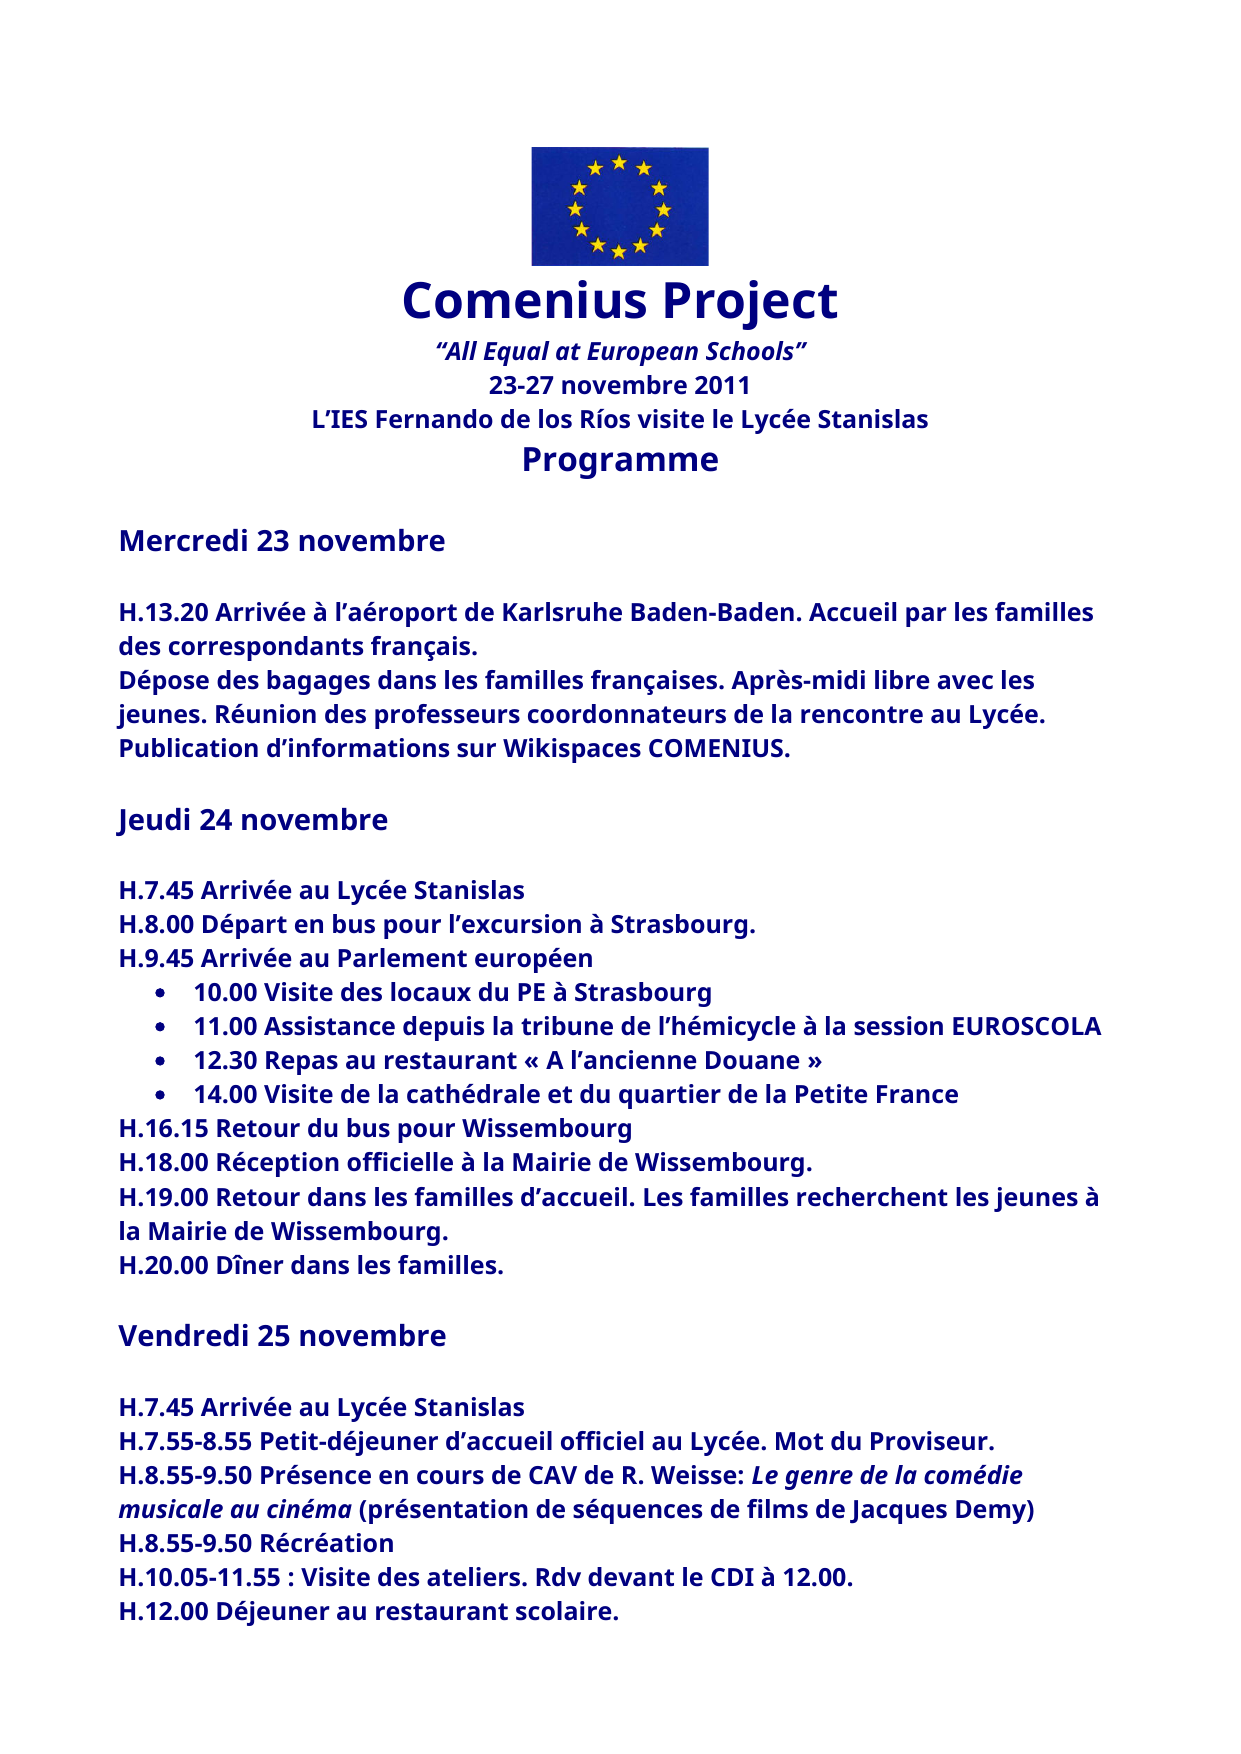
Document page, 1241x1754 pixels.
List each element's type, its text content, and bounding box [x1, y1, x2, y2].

text H.7.55-8.55 Petit-déjeuner d’accueil officiel au Lycée. Mot du Proviseur. [118, 1423, 1122, 1457]
text Comenius Project [118, 265, 1122, 333]
text Jeudi 24 novembre [118, 799, 1122, 838]
text H.19.00 Retour dans les familles d’accueil. Les familles recherchent les jeunes à de Wissembourg. [118, 1179, 1122, 1247]
text H.12.00 Déjeuner au restaurant scolaire. [118, 1593, 1122, 1628]
text H.16.15 Retour du bus pour Wissembourg [118, 1111, 1122, 1145]
text Programme [118, 436, 1122, 481]
list 10.00 Visite des locaux du PE à Strasbourg [156, 975, 1122, 1009]
text L’IES Fernando de los Ríos visite le Lycée Stanislas [118, 402, 1122, 436]
text H.8.00 Départ en bus pour l’excursion à Strasbourg. [118, 907, 1122, 941]
picture [531, 147, 709, 266]
text “All Equal at European Schools” [118, 333, 1122, 367]
text H.13.20 Arrivée à l’aéroport de Karlsruhe Baden-Baden. Accueil par les familles des correspondants français. [118, 594, 1122, 663]
text H.7.45 Arrivée au Lycée Stanislas [118, 873, 1122, 907]
text H.10.05-11.55 : Visite des ateliers. Rdv devant le CDI à 12.00. [118, 1559, 1122, 1593]
text H.8.55-9.50 Récréation [118, 1525, 1122, 1559]
list 14.00 Visite de la cathédrale et du quartier de [156, 1077, 1122, 1111]
text Mercredi 23 novembre [118, 521, 1122, 560]
text H.18.00 Réception officielle à de Wissembourg. [118, 1145, 1122, 1179]
text H.9.45 Arrivée au Parlement européen [118, 941, 1122, 975]
text H.7.45 Arrivée au Lycée Stanislas [118, 1389, 1122, 1423]
list 11.00 Assistance depuis la tribune de l’hémicycle à la session EUROSCOLA [156, 1009, 1122, 1043]
list 12.30 Repas au restaurant « A l’ancienne Douane » [156, 1043, 1122, 1077]
text H.20.00 Dîner dans les familles. [118, 1247, 1122, 1281]
text 23-27 novembre 2011 [118, 367, 1122, 402]
text H.8.55-9.50 Présence en cours de CAV de R. Weisse: Le genre de la comédie musicale au cinéma (présentation de séquences de films de Jacques Demy) [118, 1457, 1122, 1525]
text Vendredi 25 novembre [118, 1315, 1122, 1355]
text Dépose des bagages dans les familles françaises. Après-midi libre avec les jeunes. Réunion des professeurs coordonnateurs de la rencontre au Lycée. Publication d’informations sur Wikispaces COMENIUS. [118, 663, 1122, 765]
